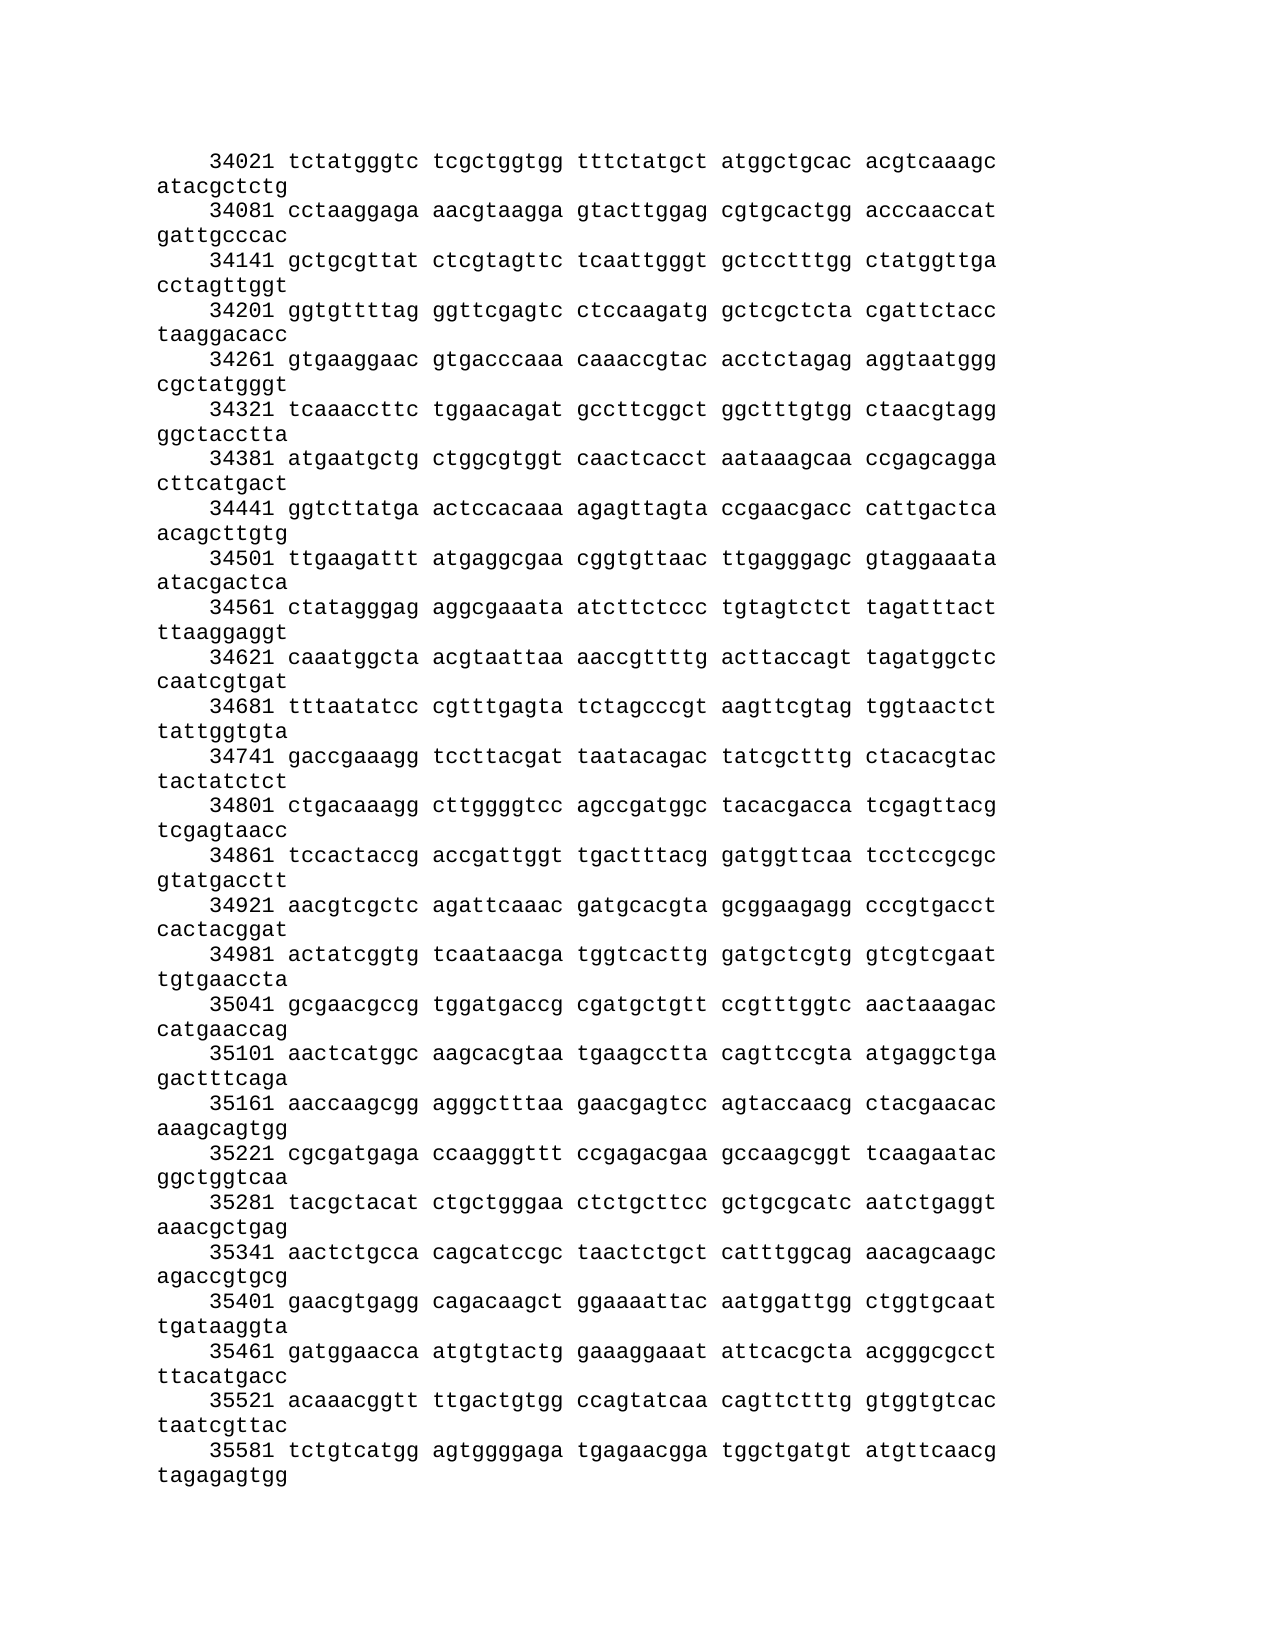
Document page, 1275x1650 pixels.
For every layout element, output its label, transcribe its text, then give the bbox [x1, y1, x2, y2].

text 35281 tacgctacat ctgctgggaa ctctgcttcc gctgcgcatc aatctgaggt aaacgctgag [156, 1191, 1118, 1241]
text 35581 tctgtcatgg agtggggaga tgagaacgga tggctgatgt atgttcaacg tagagagtgg [156, 1439, 1118, 1489]
text 34201 ggtgttttag ggttcgagtc ctccaagatg gctcgctcta cgattctacc taaggacacc [156, 299, 1118, 348]
text 34381 atgaatgctg ctggcgtggt caactcacct aataaagcaa ccgagcagga cttcatgact [156, 447, 1118, 497]
text 34981 actatcggtg tcaataacga tggtcacttg gatgctcgtg gtcgtcgaat tgtgaaccta [156, 943, 1118, 993]
text 35521 acaaacggtt ttgactgtgg ccagtatcaa cagttctttg gtggtgtcac taatcgttac [156, 1389, 1118, 1439]
text 34441 ggtcttatga actccacaaa agagttagta ccgaacgacc cattgactca acagcttgtg [156, 497, 1118, 547]
text 35221 cgcgatgaga ccaagggttt ccgagacgaa gccaagcggt tcaagaatac ggctggtcaa [156, 1142, 1118, 1191]
text 35341 aactctgcca cagcatccgc taactctgct catttggcag aacagcaagc agaccgtgcg [156, 1241, 1118, 1290]
text 34321 tcaaaccttc tggaacagat gccttcggct ggctttgtgg ctaacgtagg ggctacctta [156, 398, 1118, 447]
text 34501 ttgaagattt atgaggcgaa cggtgttaac ttgagggagc gtaggaaata atacgactca [156, 547, 1118, 596]
text 34081 cctaaggaga aacgtaagga gtacttggag cgtgcactgg acccaaccat gattgcccac [156, 199, 1118, 249]
text 34681 tttaatatcc cgtttgagta tctagcccgt aagttcgtag tggtaactct tattggtgta [156, 695, 1118, 745]
text 35101 aactcatggc aagcacgtaa tgaagcctta cagttccgta atgaggctga gactttcaga [156, 1042, 1118, 1092]
text 35461 gatggaacca atgtgtactg gaaaggaaat attcacgcta acgggcgcct ttacatgacc [156, 1340, 1118, 1389]
text 34861 tccactaccg accgattggt tgactttacg gatggttcaa tcctccgcgc gtatgacctt [156, 844, 1118, 894]
text 35401 gaacgtgagg cagacaagct ggaaaattac aatggattgg ctggtgcaat tgataaggta [156, 1290, 1118, 1340]
text 34741 gaccgaaagg tccttacgat taatacagac tatcgctttg ctacacgtac tactatctct [156, 745, 1118, 794]
text 35041 gcgaacgccg tggatgaccg cgatgctgtt ccgtttggtc aactaaagac catgaaccag [156, 993, 1118, 1042]
text 34141 gctgcgttat ctcgtagttc tcaattgggt gctcctttgg ctatggttga cctagttggt [156, 249, 1118, 299]
text 34561 ctatagggag aggcgaaata atcttctccc tgtagtctct tagatttact ttaaggaggt [156, 596, 1118, 646]
text 34261 gtgaaggaac gtgacccaaa caaaccgtac acctctagag aggtaatggg cgctatgggt [156, 348, 1118, 398]
text 34801 ctgacaaagg cttggggtcc agccgatggc tacacgacca tcgagttacg tcgagtaacc [156, 794, 1118, 844]
text 34021 tctatgggtc tcgctggtgg tttctatgct atggctgcac acgtcaaagc atacgctctg [156, 150, 1118, 199]
text 35161 aaccaagcgg agggctttaa gaacgagtcc agtaccaacg ctacgaacac aaagcagtgg [156, 1092, 1118, 1142]
text 34921 aacgtcgctc agattcaaac gatgcacgta gcggaagagg cccgtgacct cactacggat [156, 894, 1118, 943]
text 34621 caaatggcta acgtaattaa aaccgttttg acttaccagt tagatggctc caatcgtgat [156, 646, 1118, 695]
